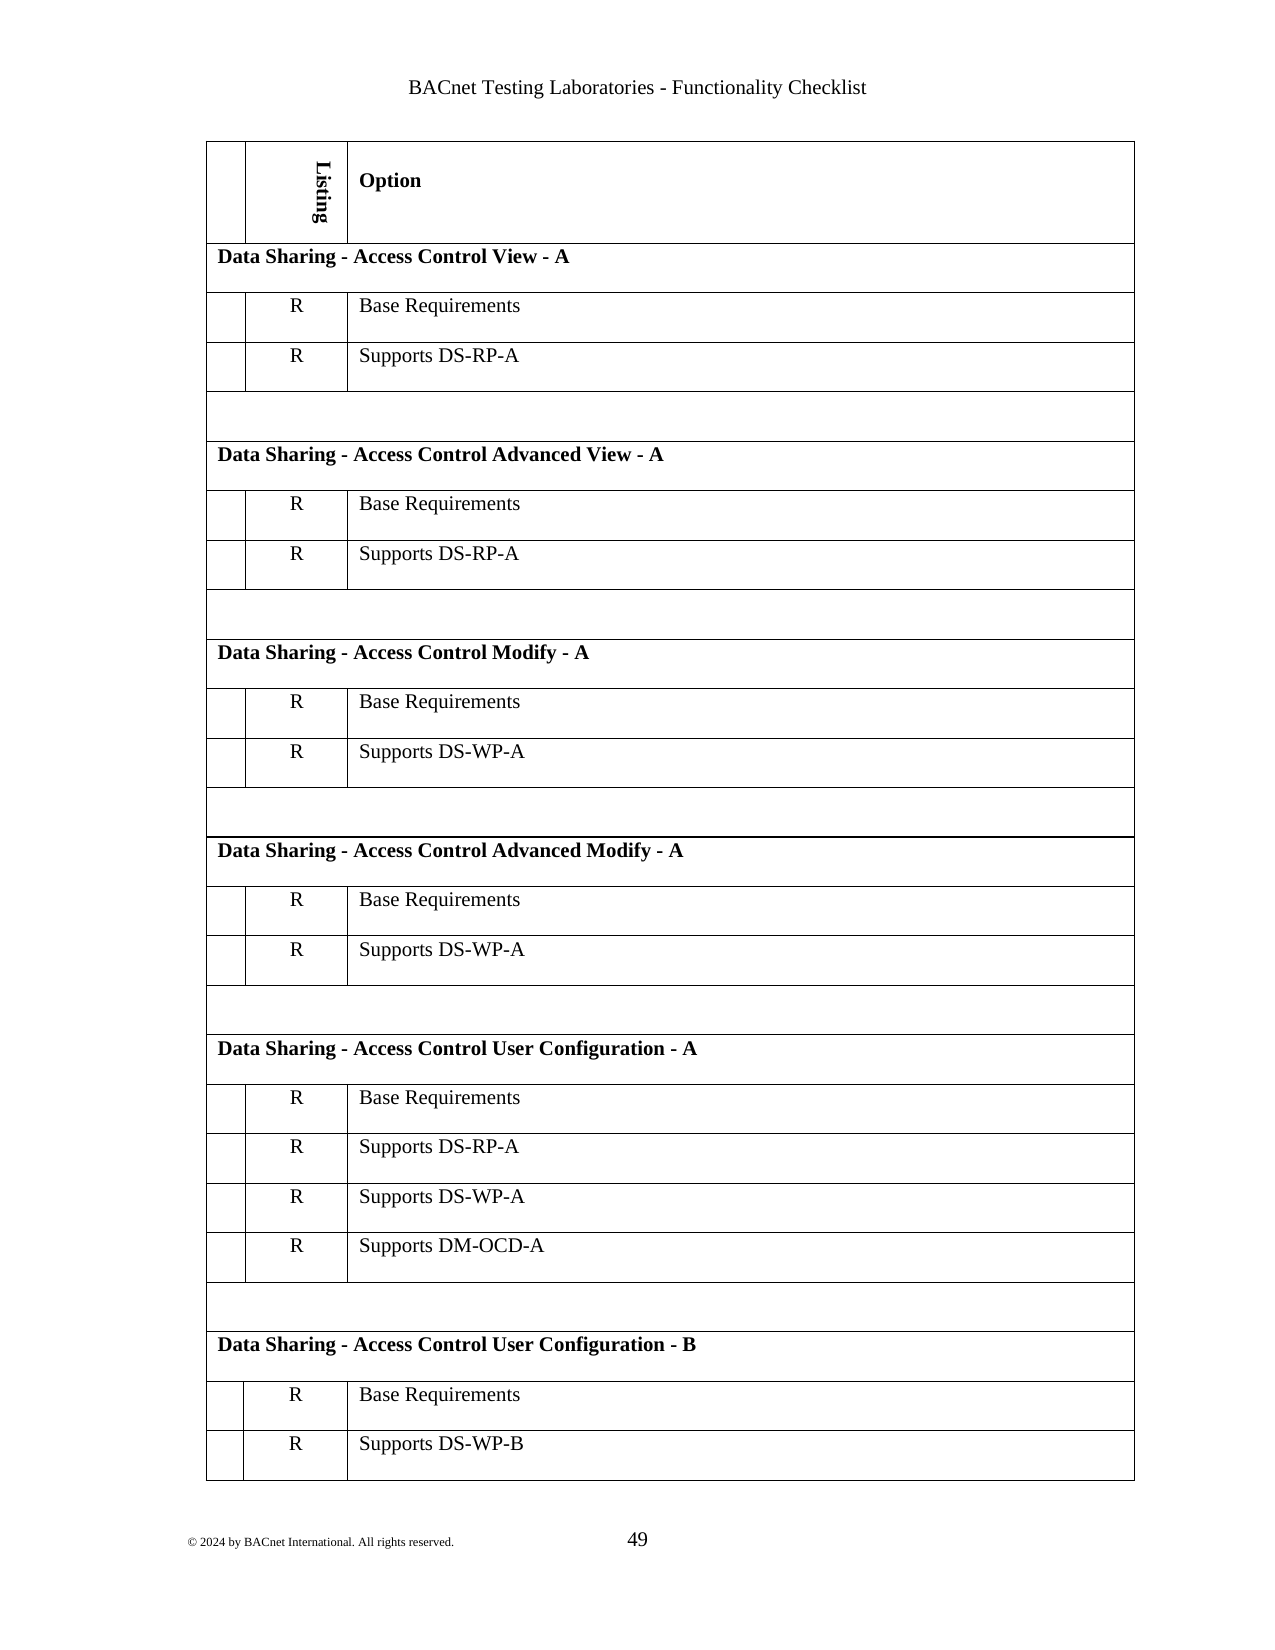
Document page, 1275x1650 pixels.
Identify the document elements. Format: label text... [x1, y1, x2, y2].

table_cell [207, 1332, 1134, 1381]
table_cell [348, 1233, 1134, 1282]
table_header Support [207, 142, 245, 243]
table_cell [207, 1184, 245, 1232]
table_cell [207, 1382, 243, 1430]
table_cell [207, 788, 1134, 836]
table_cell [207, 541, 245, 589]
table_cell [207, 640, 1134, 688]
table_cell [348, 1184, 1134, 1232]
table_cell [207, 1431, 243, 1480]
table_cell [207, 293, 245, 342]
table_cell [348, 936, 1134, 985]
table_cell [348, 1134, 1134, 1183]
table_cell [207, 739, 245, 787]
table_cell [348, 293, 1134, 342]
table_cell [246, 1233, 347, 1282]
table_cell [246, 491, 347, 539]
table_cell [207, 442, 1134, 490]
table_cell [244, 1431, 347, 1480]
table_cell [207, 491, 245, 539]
table_header Listing [246, 142, 347, 243]
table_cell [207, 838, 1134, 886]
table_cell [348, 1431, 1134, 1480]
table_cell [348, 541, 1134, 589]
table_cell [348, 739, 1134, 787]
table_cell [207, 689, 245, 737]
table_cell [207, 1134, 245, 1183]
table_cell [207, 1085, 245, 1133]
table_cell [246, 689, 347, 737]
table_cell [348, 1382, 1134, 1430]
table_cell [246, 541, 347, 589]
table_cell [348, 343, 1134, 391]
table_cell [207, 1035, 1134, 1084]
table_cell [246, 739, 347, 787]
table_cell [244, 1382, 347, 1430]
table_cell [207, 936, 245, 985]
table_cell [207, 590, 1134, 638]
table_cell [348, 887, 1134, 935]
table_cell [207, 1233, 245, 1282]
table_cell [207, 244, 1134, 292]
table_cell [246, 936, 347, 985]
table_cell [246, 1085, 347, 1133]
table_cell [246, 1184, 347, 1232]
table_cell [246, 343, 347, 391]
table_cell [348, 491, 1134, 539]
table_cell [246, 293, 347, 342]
table_header Option [348, 142, 1134, 243]
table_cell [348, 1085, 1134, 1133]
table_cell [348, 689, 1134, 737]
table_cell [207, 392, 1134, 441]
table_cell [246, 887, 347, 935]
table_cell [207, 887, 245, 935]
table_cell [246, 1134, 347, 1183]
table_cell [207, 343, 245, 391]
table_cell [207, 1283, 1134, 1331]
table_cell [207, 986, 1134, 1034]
